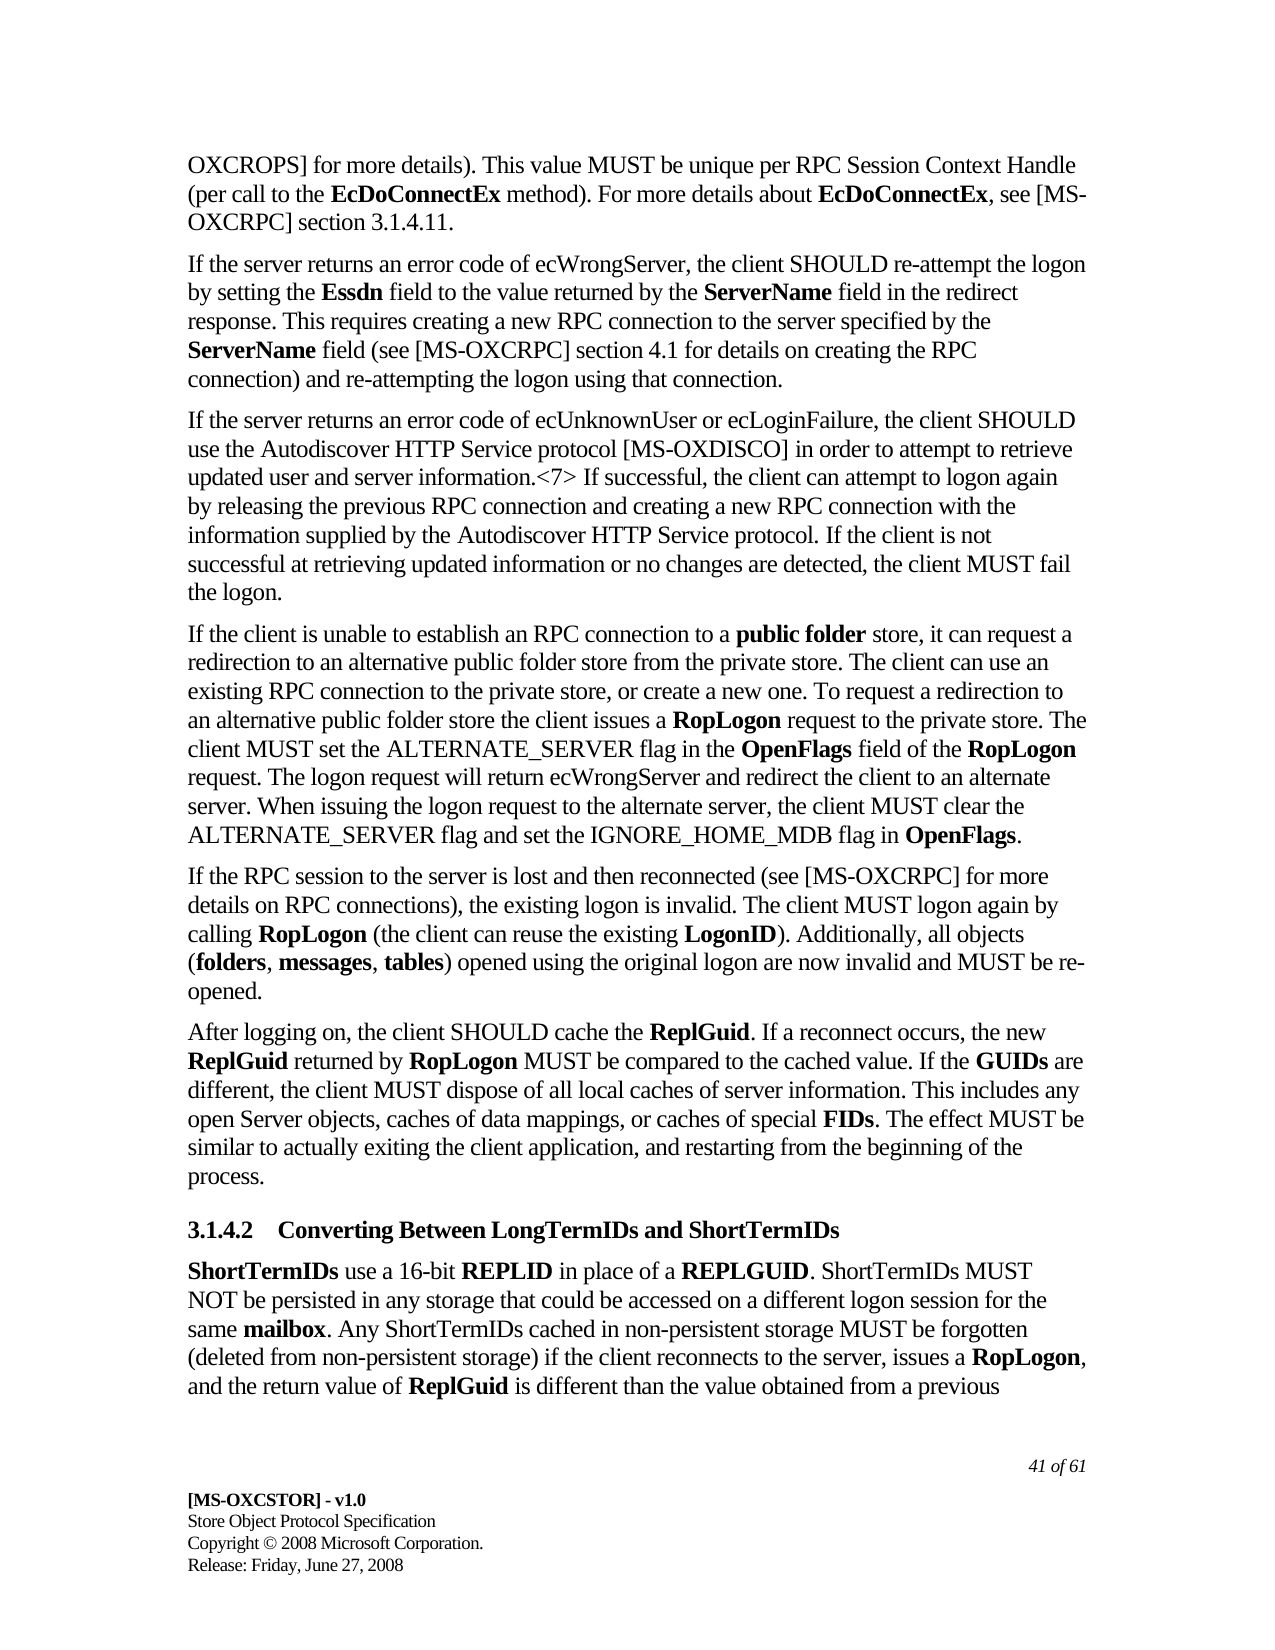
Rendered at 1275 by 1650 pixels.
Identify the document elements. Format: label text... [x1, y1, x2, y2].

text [187, 1256, 1087, 1400]
text If the server returns an error code of ecUnknownUser or ecLoginFailure, the client SHOULD use the Autodiscover HTTP Service protocol [MS-OXDISCO] in order to attempt to retrieve updated user and server information.<> If successful, the client can attempt to logon again by releasing the previous RPC connection and creating a new RPC connection with the information supplied by the Autodiscover HTTP Service protocol. If the client is not successful at retrieving updated information or no changes are detected, the client MUST fail the logon. [187, 405, 1087, 606]
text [187, 150, 1087, 236]
subtitle Converting Between LongTermIDs and ShortTermIDs [187, 1215, 1087, 1244]
text After logging on, the client SHOULD cache the ReplGuid. If a reconnect occurs, the new ReplGuid returned by RopLogon MUST be compared to the cached value. If the GUIDs are different, the client MUST dispose of all local caches of server information. This includes any open Server objects, caches of data mappings, or caches of special FIDs. The effect MUST be similar to actually exiting the client application, and restarting from the beginning of the process. [187, 1017, 1087, 1190]
text If the RPC session to the server is lost and then reconnected (see [MS-OXCRPC] for more details on RPC connections), the existing logon is invalid. The client MUST logon again by calling RopLogon (the client can reuse the existing LogonID). Additionally, all objects (folders, messages, tables) opened using the original logon are now invalid and MUST be re-opened. [187, 861, 1087, 1005]
text If the client is unable to establish an RPC connection to a public folder store, it can request a redirection to an alternative public folder store from the private store. The client can use an existing RPC connection to the private store, or create a new one. To request a redirection to an alternative public folder store the client issues a RopLogon request to the private store. The client MUST set the ALTERNATE_SERVER flag in the OpenFlags field of the RopLogon request. The logon request will return ecWrongServer and redirect the client to an alternate server. When issuing the logon request to the alternate server, the client MUST clear the ALTERNATE_SERVER flag and set the IGNORE_HOME_MDB flag in OpenFlags. [187, 619, 1087, 849]
text If the server returns an error code of ecWrongServer, the client SHOULD re-attempt the logon by setting the Essdn field to the value returned by the ServerName field in the redirect response. This requires creating a new RPC connection to the server specified by the ServerName field (see [MS-OXCRPC] section 4.1 for details on creating the RPC connection) and re-attempting the logon using that connection. [187, 249, 1087, 392]
